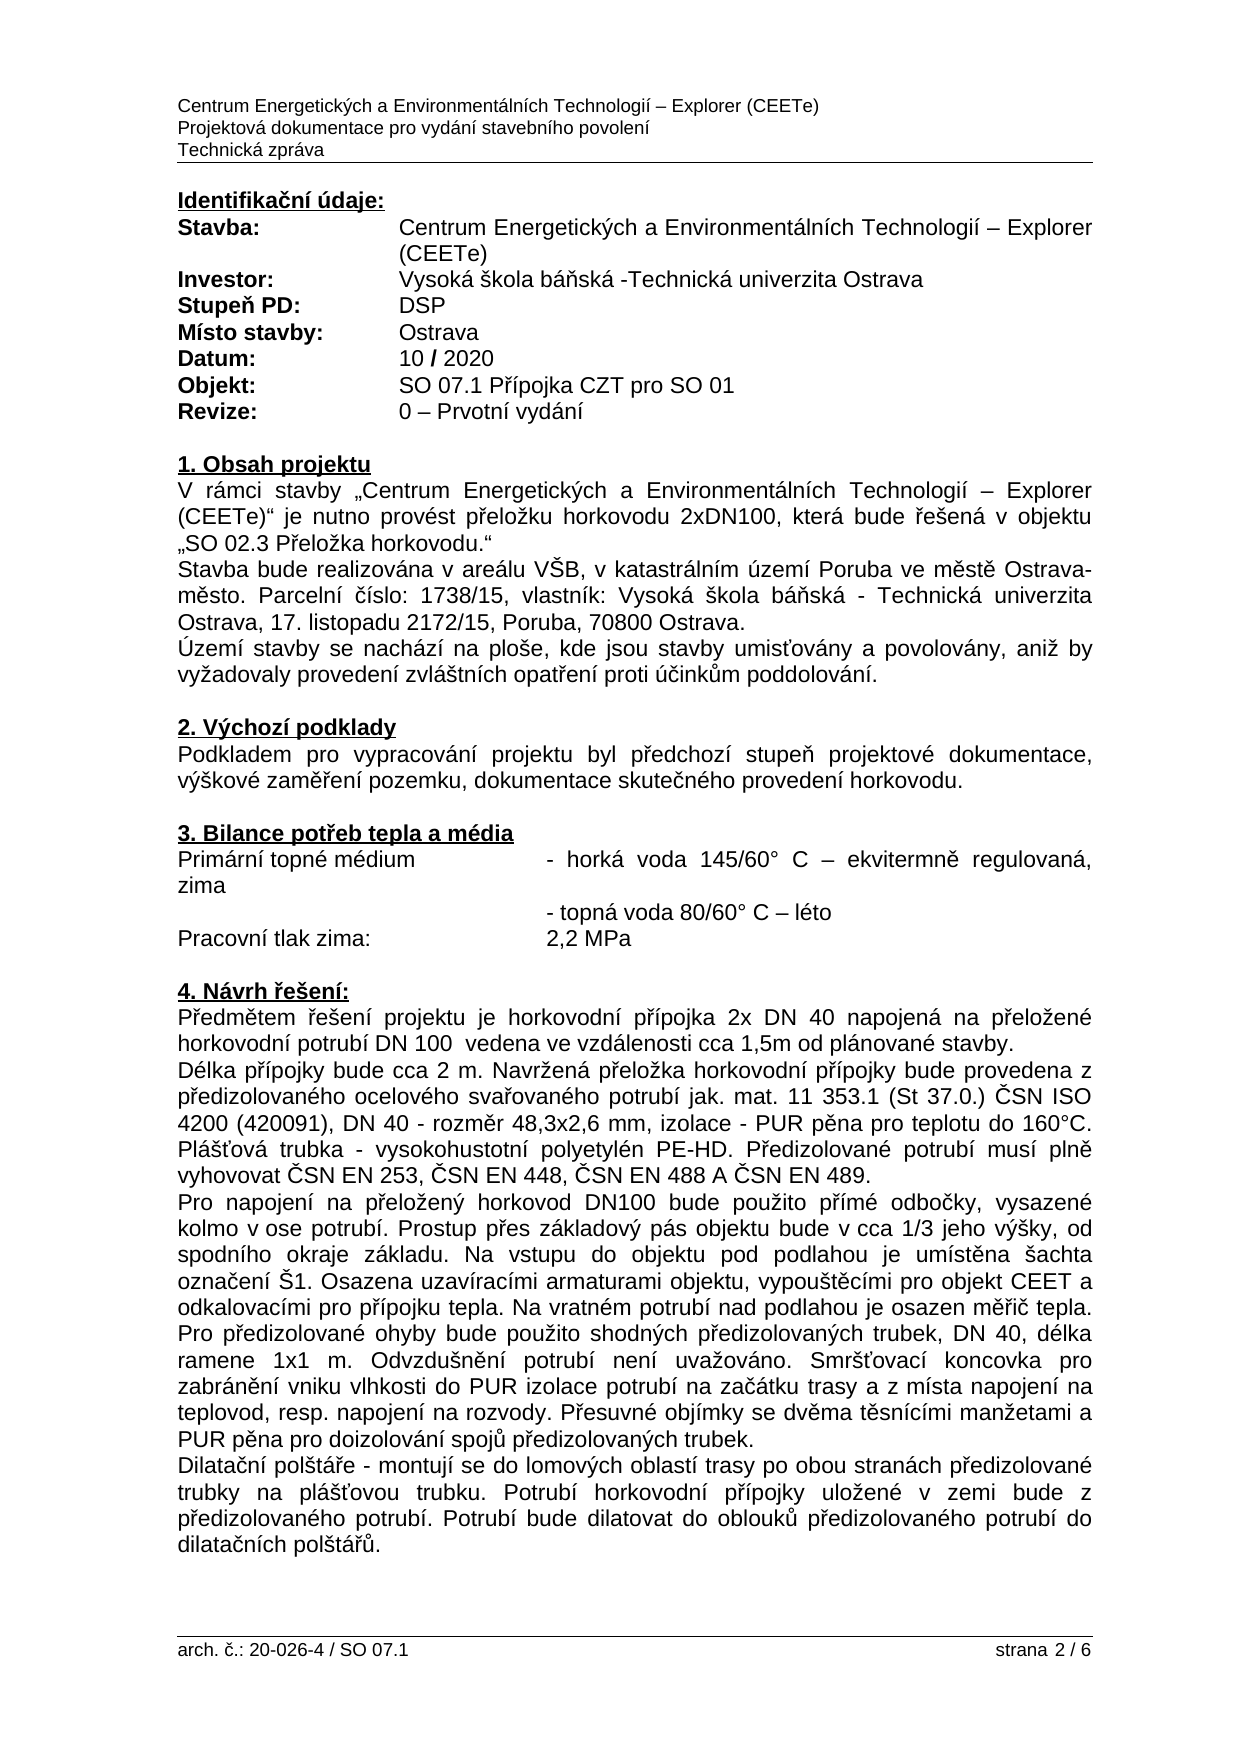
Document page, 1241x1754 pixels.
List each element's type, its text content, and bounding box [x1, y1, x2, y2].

text Místo stavby: Ostrava [177, 319, 1093, 345]
text Pracovní tlak zima: 2,2 MPa [177, 925, 1093, 951]
text Primární topné médium - horká voda 145/60° C – ekvitermně regulovaná, zima [177, 846, 1093, 899]
text Datum: 10 / 2020 [177, 345, 1093, 372]
text Území stavby se nachází na ploše, kde jsou stavby umisťovány a povolovány, aniž by vyžadovaly provedení zvláštních opatření proti účinkům poddolování. [177, 635, 1093, 688]
text 1. Obsah projektu [177, 451, 1093, 477]
text Objekt: SO 07.1 Přípojka CZT pro SO 01 [177, 372, 1093, 398]
text Předmětem řešení projektu je horkovodní přípojka 2x DN 40 napojená na přeložené horkovodní potrubí DN 100 vedena ve vzdálenosti cca 1,5m od plánované stavby. [177, 1004, 1093, 1057]
text Revize: 0 – Prvotní vydání [177, 398, 1093, 424]
text 2. Výchozí podklady [177, 714, 1093, 741]
text Identifikační údaje: [177, 187, 1093, 213]
text Délka přípojky bude cca 2 m. Navržená přeložka horkovodní přípojky bude provedena z předizolovaného ocelového svařovaného potrubí jak. mat. 11 353.1 (St 37.0.) ČSN ISO 4200 (420091), DN 40 - rozměr 48,3x2,6 mm, izolace - PUR pěna pro teplotu do 160°C. Plášťová trubka - vysokohustotní polyetylén PE-HD. Předizolované potrubí musí plně vyhovovat ČSN EN 253, ČSN EN 448, ČSN EN 488 A ČSN EN 489. [177, 1057, 1093, 1188]
text 4. Návrh řešení: [177, 978, 1093, 1004]
text Stavba: Centrum Energetických a Environmentálních Technologií – Explorer (CEETe) [177, 213, 1093, 266]
text Dilatační polštáře - montují se do lomových oblastí trasy po obou stranách předizolované trubky na plášťovou trubku. Potrubí horkovodní přípojky uložené v zemi bude z předizolovaného potrubí. Potrubí bude dilatovat do oblouků předizolovaného potrubí do dilatačních polštářů. [177, 1452, 1093, 1557]
text Stupeň PD: DSP [177, 292, 1093, 319]
text Stavba bude realizována v areálu VŠB, v katastrálním území Poruba ve městě Ostrava-město. Parcelní číslo: 1738/15, vlastník: Vysoká škola báňská - Technická univerzita Ostrava, 17. listopadu 2172/15, Poruba, 70800 Ostrava. [177, 556, 1093, 635]
text Podkladem pro vypracování projektu byl předchozí stupeň projektové dokumentace, výškové zaměření pozemku, dokumentace skutečného provedení horkovodu. [177, 741, 1093, 793]
text V rámci stavby „Centrum Energetických a Environmentálních Technologií – Explorer (CEETe)“ je nutno provést přeložku horkovodu 2xDN100, která bude řešená v objektu „SO 02.3 Přeložka horkovodu.“ [177, 477, 1093, 556]
text Investor: Vysoká škola báňská -Technická univerzita Ostrava [177, 266, 1093, 292]
text 3. Bilance potřeb tepla a média [177, 819, 1093, 846]
text Pro napojení na přeložený horkovod DN100 bude použito přímé odbočky, vysazené kolmo v ose potrubí. Prostup přes základový pás objektu bude v cca 1/3 jeho výšky, od spodního okraje základu. Na vstupu do objektu pod podlahou je umístěna šachta označení Š1. Osazena uzavíracími armaturami objektu, vypouštěcími pro objekt CEET a odkalovacími pro přípojku tepla. Na vratném potrubí nad podlahou je osazen měřič tepla. Pro předizolované ohyby bude použito shodných předizolovaných trubek, DN 40, délka ramene 1x1 m. Odvzdušnění potrubí není uvažováno. Smršťovací koncovka pro zabránění vniku vlhkosti do PUR izolace potrubí na začátku trasy a z místa napojení na teplovod, resp. napojení na rozvody. Přesuvné objímky se dvěma těsnícími manžetami a PUR pěna pro doizolování spojů předizolovaných trubek. [177, 1188, 1093, 1452]
text - topná voda 80/60° C – léto [472, 899, 1093, 925]
